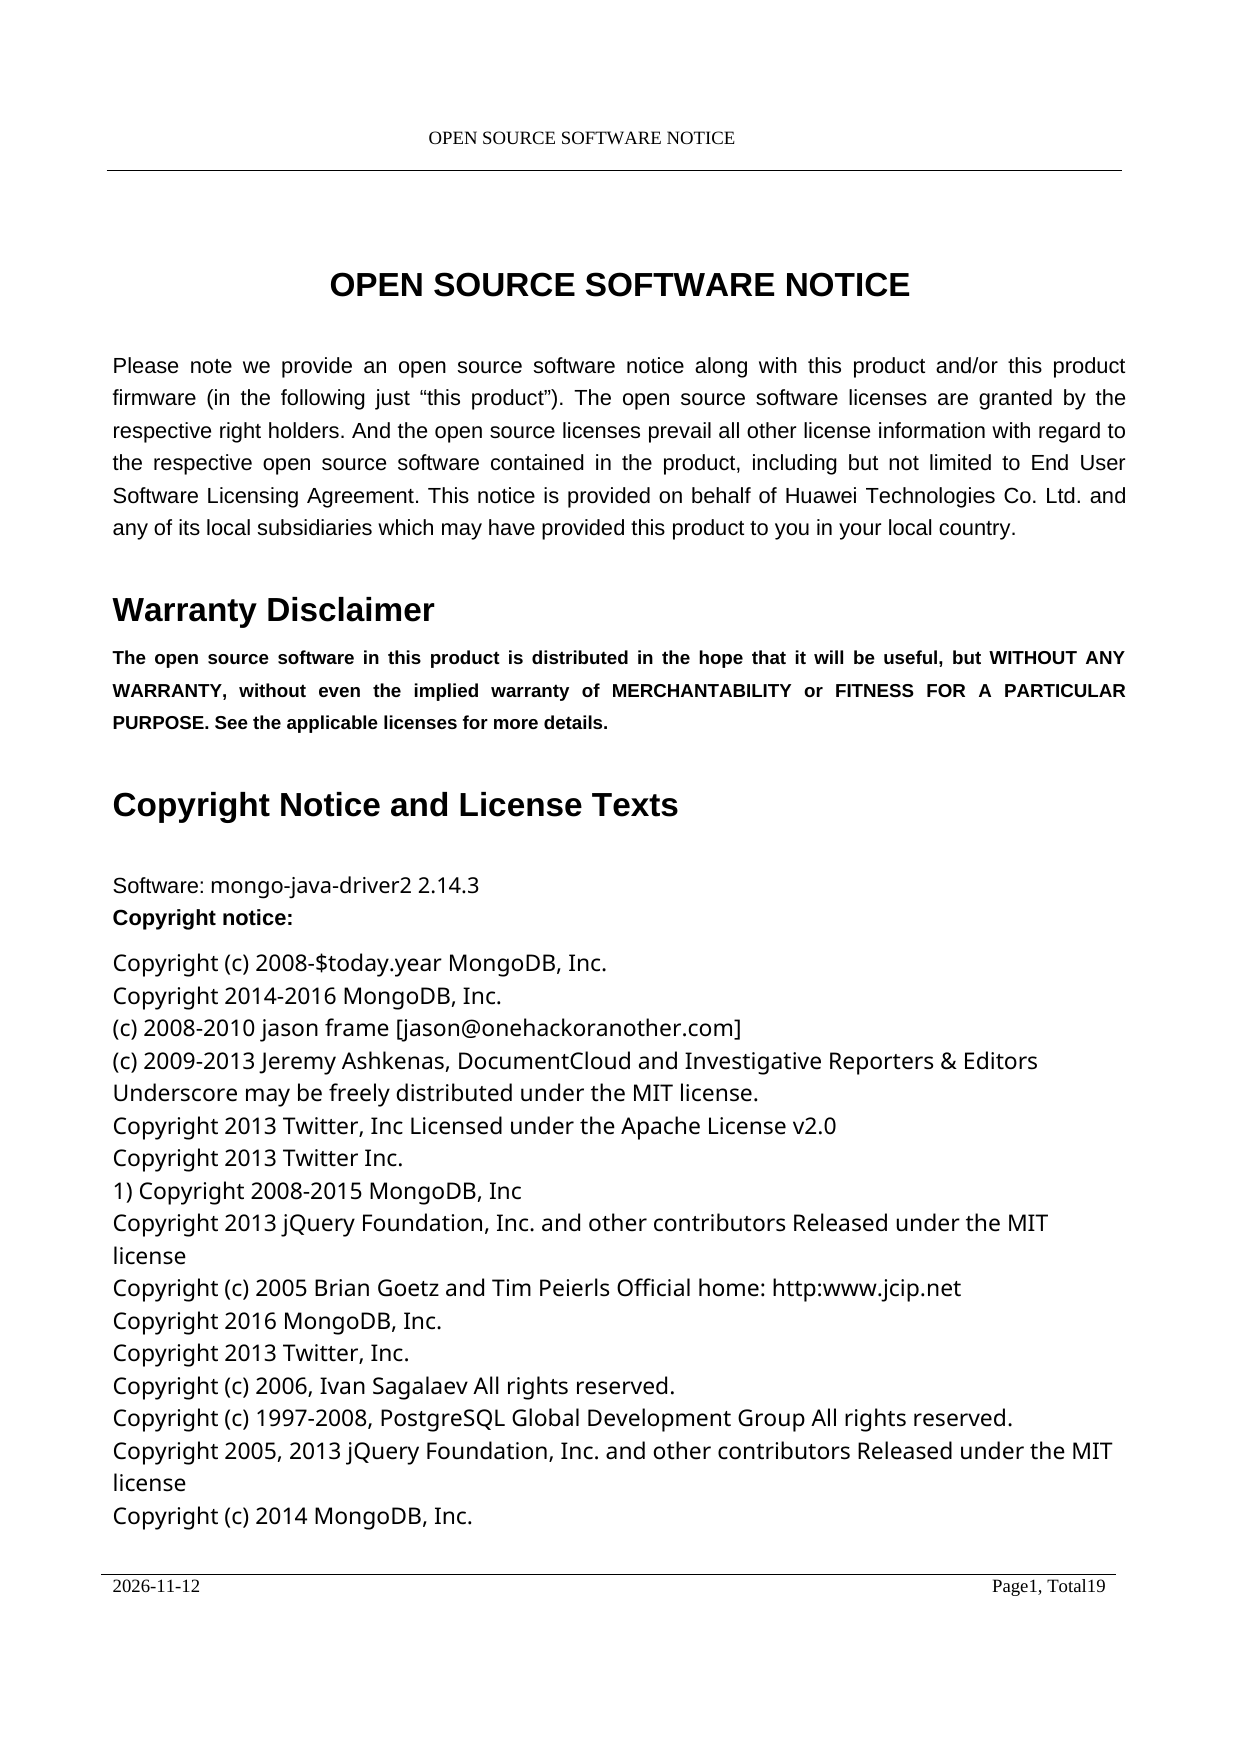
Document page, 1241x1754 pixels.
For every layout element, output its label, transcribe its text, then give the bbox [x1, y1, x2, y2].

text OPEN SOURCE SOFTWARE NOTICE [112, 251, 1128, 316]
text Copyright (c) 2008-$today.year MongoDB, Inc. [112, 947, 1128, 979]
text Copyright 2014-2016 MongoDB, Inc. [112, 979, 1128, 1012]
text Copyright 2013 jQuery Foundation, Inc. and other contributors Released under the MIT license [112, 1207, 1128, 1272]
text Copyright 2005, 2013 jQuery Foundation, Inc. and other contributors Released under the MIT license [112, 1434, 1128, 1499]
text Warranty Disclaimer [112, 576, 1128, 641]
text Copyright (c) 2006, Ivan Sagalaev All rights reserved. [112, 1369, 1128, 1402]
text Copyright (c) 1997-2008, PostgreSQL Global Development Group All rights reserved. [112, 1402, 1128, 1434]
text Copyright (c) 2014 MongoDB, Inc. [112, 1499, 1128, 1532]
text Copyright 2013 Twitter, Inc. [112, 1337, 1128, 1369]
text Copyright (c) 2005 Brian Goetz and Tim Peierls Official home: http:www.jcip.net [112, 1272, 1128, 1304]
text Copyright 2016 MongoDB, Inc. [112, 1304, 1128, 1337]
text Copyright notice: [112, 901, 1128, 934]
text Copyright Notice and License Texts [112, 771, 1128, 836]
text Software: mongo-java-driver2 2.14.3 [112, 869, 1128, 901]
text Copyright 2013 Twitter, Inc Licensed under the Apache License v2.0 [112, 1109, 1128, 1142]
text Please note we provide an open source software notice along with this product and/or this product firmware (in the following just “this product”). The open source software licenses are granted by the respective right holders. And the open source licenses prevail all other license information with regard to the respective open source software contained in the product, including but not limited to End User Software Licensing Agreement. This notice is provided on behalf of Huawei Technologies Co. Ltd. and any of its local subsidiaries which may have provided this product to you in your local country. [112, 349, 1128, 544]
text Copyright 2013 Twitter Inc. [112, 1142, 1128, 1174]
text 1) Copyright 2008-2015 MongoDB, Inc [112, 1174, 1128, 1207]
text (c) 2008-2010 jason frame [jason@onehackoranother.com] [112, 1012, 1128, 1044]
text (c) 2009-2013 Jeremy Ashkenas, DocumentCloud and Investigative Reporters & Editors Underscore may be freely distributed under the MIT license. [112, 1044, 1128, 1109]
text The open source software in this product is distributed in the hope that it will be useful, but WITHOUT ANY WARRANTY, without even the implied warranty of MERCHANTABILITY or FITNESS FOR A PARTICULAR PURPOSE. See the applicable licenses for more details. [112, 641, 1128, 739]
